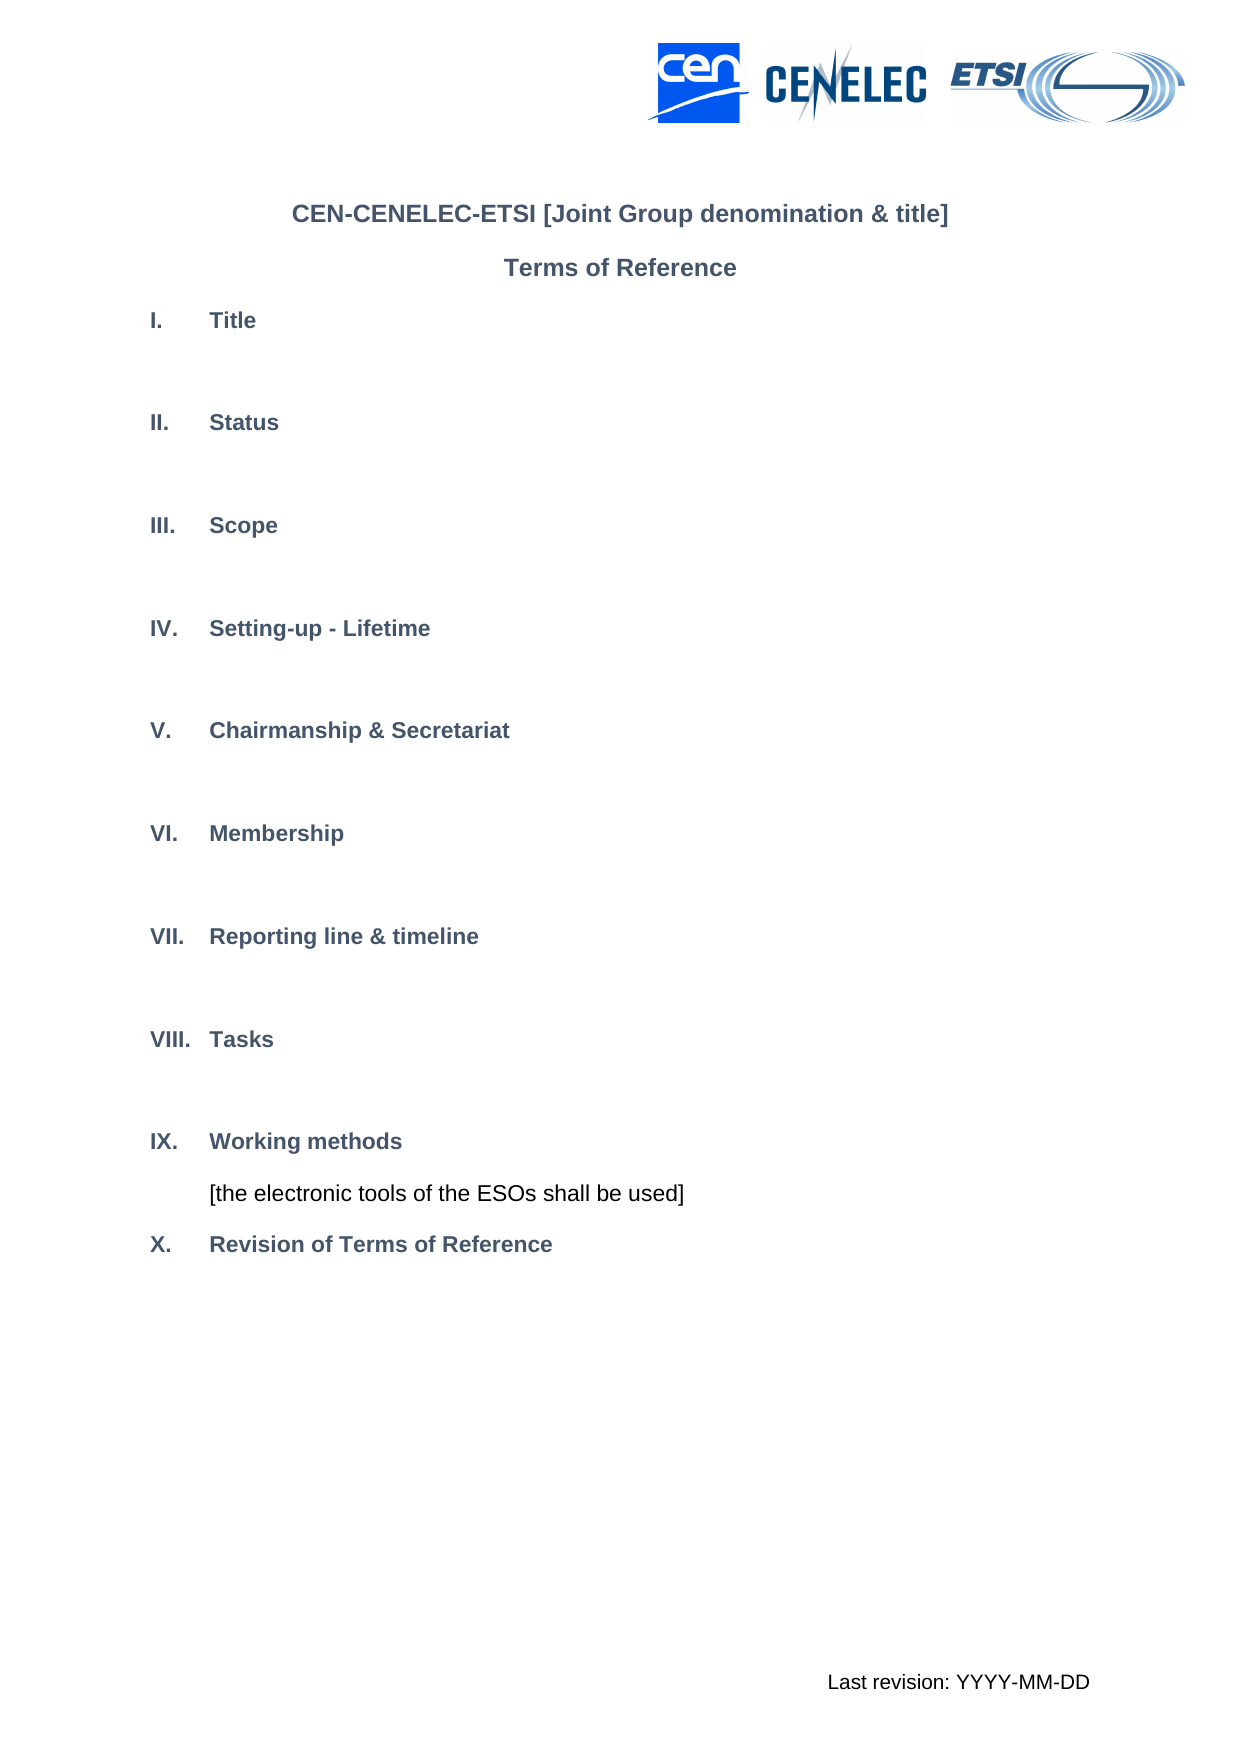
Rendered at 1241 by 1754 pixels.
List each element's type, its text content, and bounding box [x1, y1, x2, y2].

picture [950, 52, 1188, 123]
text CEN-CENELEC-ETSI [Joint Group denomination & title] [150, 199, 1090, 228]
text Terms of Reference [150, 253, 1090, 282]
list Setting-up - Lifetime [150, 615, 1090, 641]
text [the electronic tools of the ESOs shall be used] [209, 1179, 1090, 1206]
list Status [150, 409, 1090, 436]
list Membership [150, 820, 1090, 846]
picture [647, 43, 750, 123]
list Title [150, 307, 1090, 333]
list Revision of Terms of Reference [150, 1231, 1090, 1257]
list Working methods [150, 1128, 1090, 1154]
picture [766, 44, 926, 123]
list Scope [150, 512, 1090, 538]
list Reporting line & timeline [150, 923, 1090, 949]
list Tasks [150, 1026, 1090, 1052]
list Chairmanship & Secretariat [150, 717, 1090, 744]
